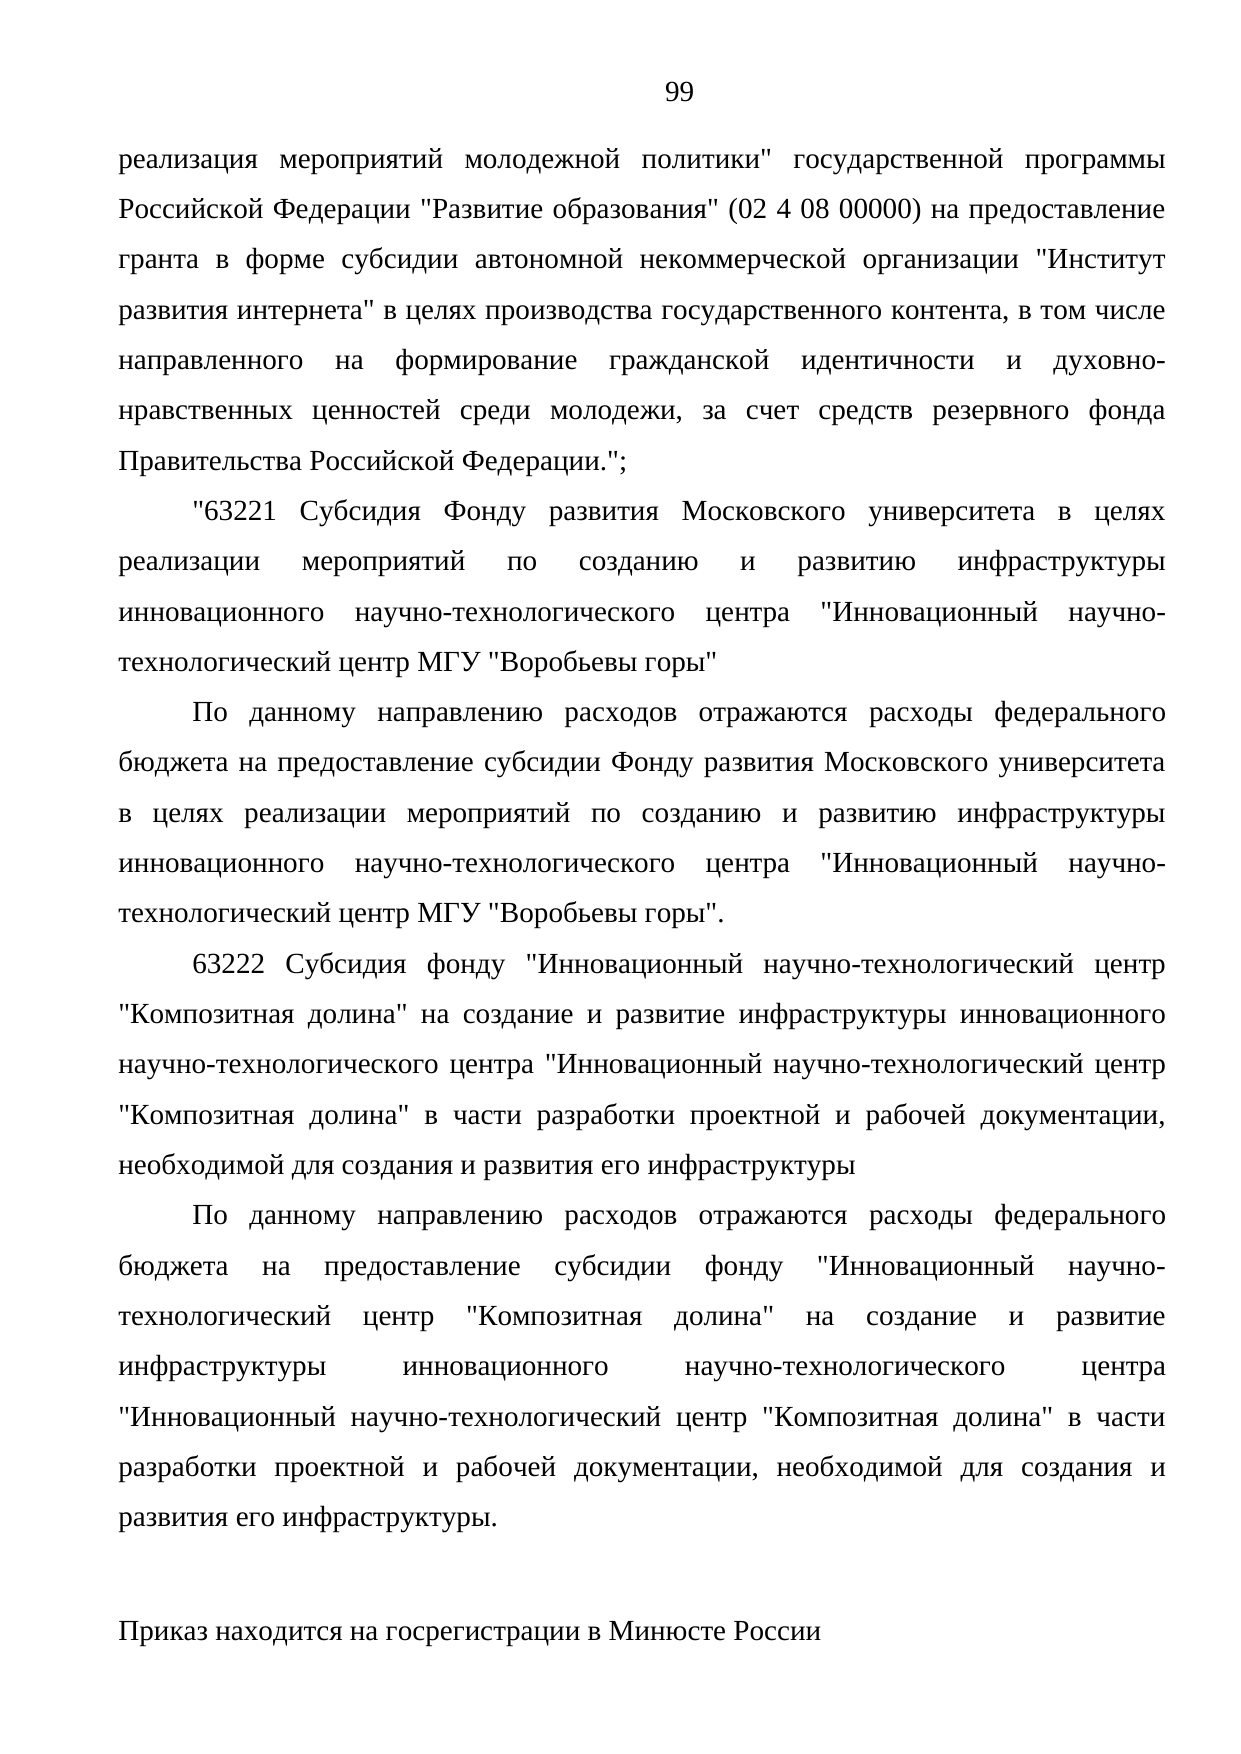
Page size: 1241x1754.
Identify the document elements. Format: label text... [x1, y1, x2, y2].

text По данному направлению расходов отражаются расходы федерального бюджета на предоставление субсидии фонду "Инновационный научно-технологический центр "Композитная долина" на создание и развитие инфраструктуры инновационного научно-технологического центра "Инновационный научно-технологический центр "Композитная долина" в части разработки проектной и рабочей документации, необходимой для создания и развития его инфраструктуры. [118, 1197, 1167, 1533]
text 63222 Субсидия фонду "Инновационный научно-технологический центр "Композитная долина" на создание и развитие инфраструктуры инновационного научно-технологического центра "Инновационный научно-технологический центр "Композитная долина" в части разработки проектной и рабочей документации, необходимой для создания и развития его инфраструктуры [118, 946, 1167, 1181]
text По данному направлению расходов отражаются расходы федерального бюджета на предоставление субсидии Фонду развития Московского университета в целях реализации мероприятий по созданию и развитию инфраструктуры инновационного научно-технологического центра "Инновационный научно-технологический центр МГУ "Воробьевы горы". [118, 694, 1167, 929]
text "63221 Субсидия Фонду развития Московского университета в целях реализации мероприятий по созданию и развитию инфраструктуры инновационного научно-технологического центра "Инновационный научно-технологический центр МГУ "Воробьевы горы" [118, 493, 1167, 677]
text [118, 141, 1167, 476]
